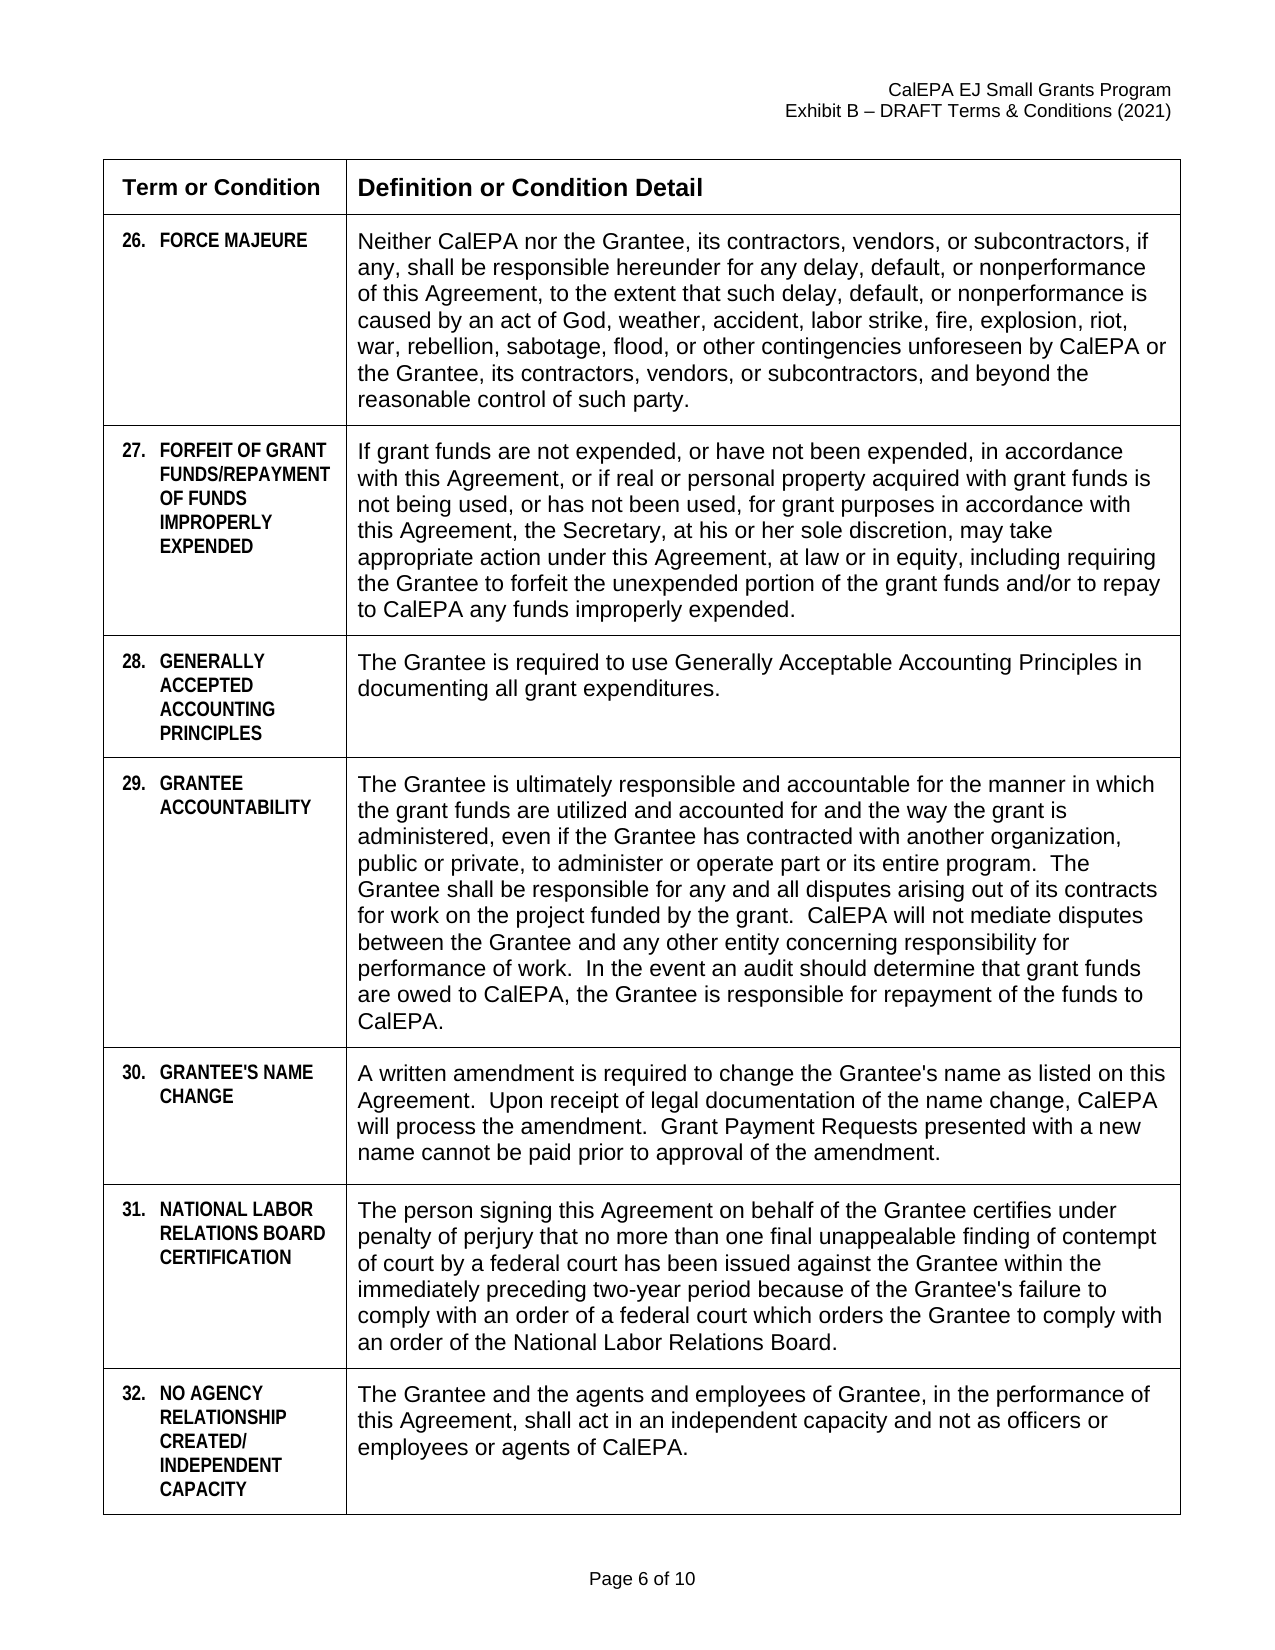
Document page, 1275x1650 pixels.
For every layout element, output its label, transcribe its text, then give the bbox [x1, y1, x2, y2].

table_cell The person signing this Agreement on behalf of the Grantee certifies under penalty of perjury that no more than one final unappealable finding of contempt of court by a federal court has been issued against the Grantee within the immediately preceding two-year period because of the Grantee's failure to comply with an order of a federal court which orders the Grantee to comply with an order of the National Labor Relations Board. [347, 1185, 1180, 1368]
table_cell NATIONAL LABOR RELATIONS BOARD CERTIFICATION [104, 1185, 346, 1368]
table_cell GRANTEE'S NAME CHANGE [104, 1048, 346, 1183]
table_header Term or Condition [104, 160, 346, 214]
table_cell If grant funds are not expended, or have not been expended, in accordance with this Agreement, or if real or personal property acquired with grant funds is not being used, or has not been used, for grant purposes in accordance with this Agreement, the Secretary, at his or her sole discretion, may take appropriate action under this Agreement, at law or in equity, including requiring the Grantee to forfeit the unexpended portion of the grant funds and/or to repay to CalEPA any funds improperly expended. [347, 426, 1180, 635]
table_cell NO AGENCY RELATIONSHIP CREATED/ INDEPENDENT CAPACITY [104, 1369, 346, 1513]
table_cell Neither CalEPA nor the Grantee, its contractors, vendors, or subcontractors, if any, shall be responsible hereunder for any delay, default, or nonperformance of this Agreement, to the extent that such delay, default, or nonperformance is caused by an act of God, weather, accident, labor strike, fire, explosion, riot, war, rebellion, sabotage, flood, or other contingencies unforeseen by CalEPA or the Grantee, its contractors, vendors, or subcontractors, and beyond the reasonable control of such party. [347, 215, 1180, 425]
table_cell The Grantee is required to use Generally Acceptable Accounting Principles in documenting all grant expenditures. [347, 636, 1180, 757]
table_cell The Grantee is ultimately responsible and accountable for the manner in which the grant funds are utilized and accounted for and the way the grant is administered, even if the Grantee has contracted with another organization, public or private, to administer or operate part or its entire program. The Grantee shall be responsible for any and all disputes arising out of its contracts for work on the project funded by the grant. CalEPA will not mediate disputes between the Grantee and any other entity concerning responsibility for performance of work. In the event an audit should determine that grant funds are owed to CalEPA, the Grantee is responsible for repayment of the funds to CalEPA. [347, 758, 1180, 1047]
table_cell GRANTEE ACCOUNTABILITY [104, 758, 346, 1047]
table_header Definition or Condition Detail [347, 160, 1180, 214]
table_cell FORFEIT OF GRANT FUNDS/REPAYMENT OF FUNDS IMPROPERLY EXPENDED [104, 426, 346, 635]
table_cell GENERALLY ACCEPTED ACCOUNTING PRINCIPLES [104, 636, 346, 757]
table_cell The Grantee and the agents and employees of Grantee, in the performance of this Agreement, shall act in an independent capacity and not as officers or employees or agents of CalEPA. [347, 1369, 1180, 1513]
table_cell A written amendment is required to change the Grantee's name as listed on this Agreement. Upon receipt of legal documentation of the name change, CalEPA will process the amendment. Grant Payment Requests presented with a new name cannot be paid prior to approval of the amendment. [347, 1048, 1180, 1183]
table_cell FORCE MAJEURE [104, 215, 346, 425]
